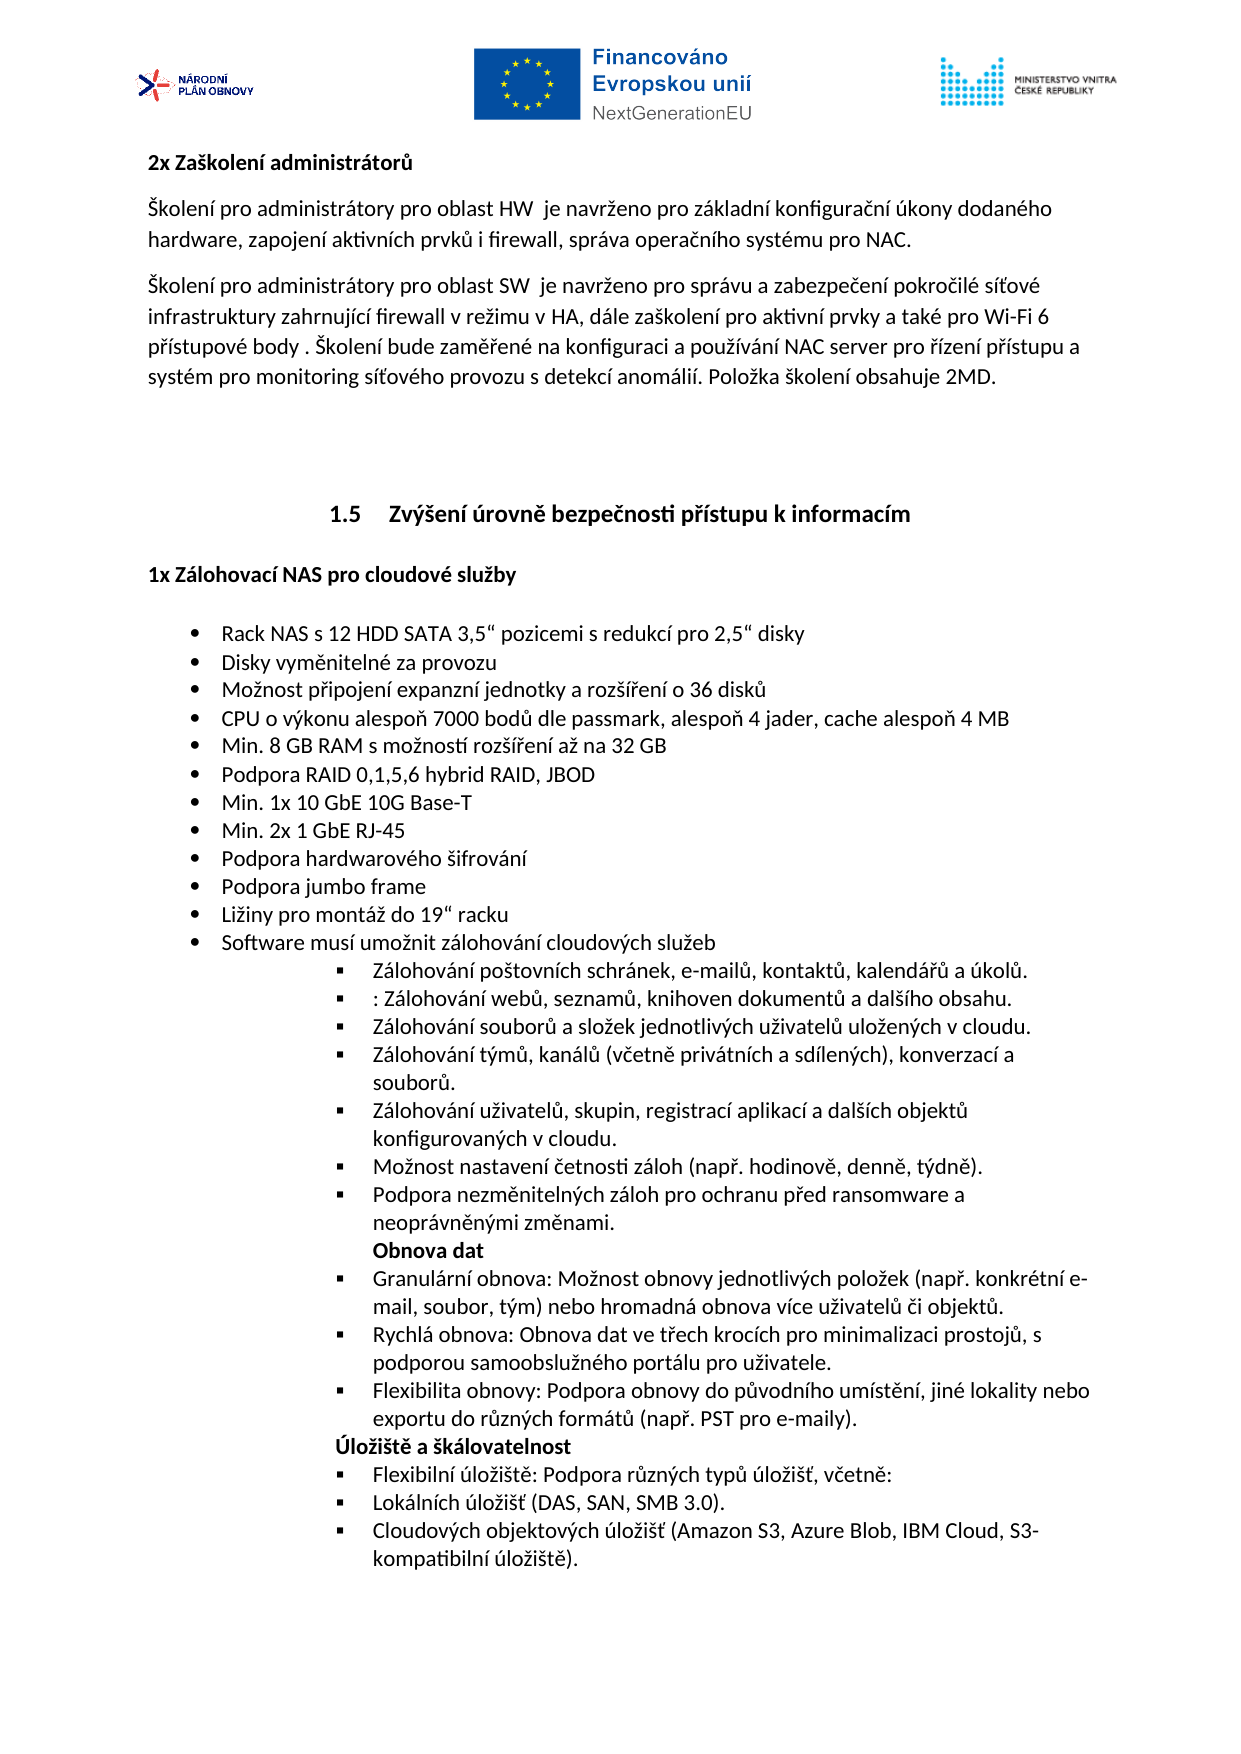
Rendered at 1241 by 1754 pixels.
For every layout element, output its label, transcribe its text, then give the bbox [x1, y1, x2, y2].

list Min. 1x 10 GbE 10G Base-T [148, 788, 1093, 816]
list Podpora nezměnitelných záloh pro ochranu před ransomware a neoprávněnými změnami. [335, 1180, 1093, 1236]
text Obnova dat [373, 1236, 1093, 1264]
text 1x Zálohovací NAS pro cloudové služby [148, 560, 1093, 588]
picture [102, 33, 286, 137]
list Software musí umožnit zálohování cloudových služeb [148, 928, 1093, 956]
list Zálohování uživatelů, skupin, registrací aplikací a dalších objektů konfigurovaných v cloudu. [335, 1096, 1093, 1152]
list Možnost nastavení četnosti záloh (např. hodinově, denně, týdně). [335, 1152, 1093, 1180]
text Zvýšení úrovně bezpečnosti přístupu k informacím [148, 498, 1093, 529]
list Min. 2x 1 GbE RJ-45 [148, 816, 1093, 844]
list Zálohování poštovních schránek, e-mailů, kontaktů, kalendářů a úkolů. [335, 956, 1093, 984]
list Lokálních úložišť (DAS, SAN, SMB 3.0). [335, 1488, 1093, 1516]
list : Zálohování webů, seznamů, knihoven dokumentů a dalšího obsahu. [335, 984, 1093, 1012]
list Flexibilita obnovy: Podpora obnovy do původního umístění, jiné lokality nebo exportu do různých formátů (např. PST pro e-maily). [335, 1376, 1093, 1432]
list Podpora jumbo frame [148, 872, 1093, 900]
list Flexibilní úložiště: Podpora různých typů úložišť, včetně: [335, 1460, 1093, 1488]
text Školení pro administrátory pro oblast HW je navrženo pro základní konfigurační úkony dodaného hardware, zapojení aktivních prvků i firewall, správa operačního systému pro NAC. [148, 194, 1093, 253]
picture [466, 37, 772, 129]
text 2x Zaškolení administrátorů [148, 148, 1093, 176]
list Rychlá obnova: Obnova dat ve třech krocích pro minimalizaci prostojů, s podporou samoobslužného portálu pro uživatele. [335, 1320, 1093, 1376]
list Zálohování souborů a složek jednotlivých uživatelů uložených v cloudu. [335, 1012, 1093, 1040]
list Ližiny pro montáž do 19“ racku [148, 900, 1093, 928]
list Zálohování týmů, kanálů (včetně privátních a sdílených), konverzací a souborů. [335, 1040, 1093, 1096]
list Disky vyměnitelné za provozu [148, 648, 1093, 676]
list Min. 8 GB RAM s možností rozšíření až na 32 GB [148, 732, 1093, 760]
list Podpora RAID 0,1,5,6 hybrid RAID, JBOD [148, 760, 1093, 788]
text Školení pro administrátory pro oblast SW je navrženo pro správu a zabezpečení pokročilé síťové infrastruktury zahrnující firewall v režimu v HA, dále zaškolení pro aktivní prvky a také pro Wi-Fi 6 přístupové body . Školení bude zaměřené na konfiguraci a používání NAC server pro řízení přístupu a systém pro monitoring síťového provozu s detekcí anomálií. Položka školení obsahuje 2MD. [148, 272, 1093, 390]
text Úložiště a škálovatelnost [335, 1432, 1093, 1460]
list CPU o výkonu alespoň 7000 bodů dle passmark, alespoň 4 jader, cache alespoň 4 MB [148, 704, 1093, 732]
list Možnost připojení expanzní jednotky a rozšíření o 36 disků [148, 676, 1093, 704]
list Podpora hardwarového šifrování [148, 844, 1093, 872]
list Rack NAS s 12 HDD SATA 3,5“ pozicemi s redukcí pro 2,5“ disky [148, 619, 1093, 648]
picture [914, 25, 1139, 137]
list Cloudových objektových úložišť (Amazon S3, Azure Blob, IBM Cloud, S3-kompatibilní úložiště). [335, 1516, 1093, 1572]
list Granulární obnova: Možnost obnovy jednotlivých položek (např. konkrétní e-mail, soubor, tým) nebo hromadná obnova více uživatelů či objektů. [335, 1264, 1093, 1320]
